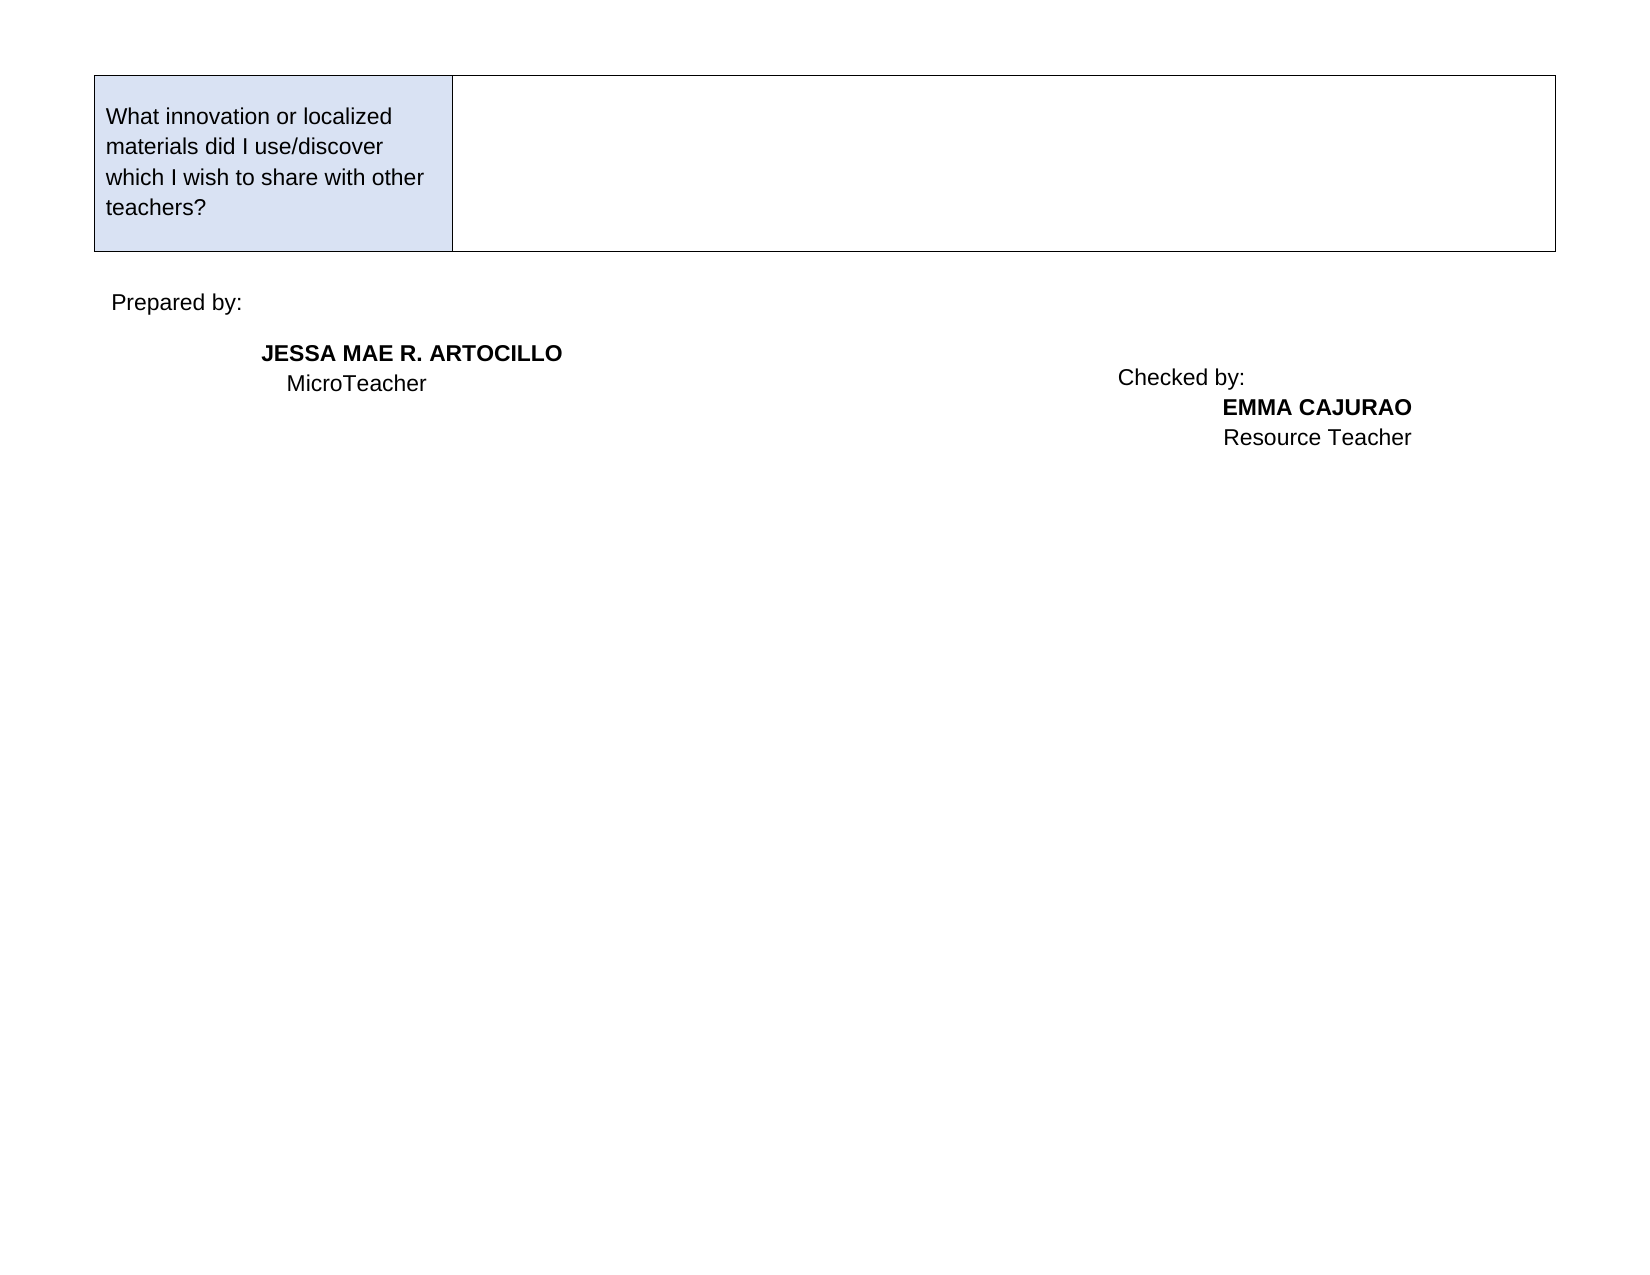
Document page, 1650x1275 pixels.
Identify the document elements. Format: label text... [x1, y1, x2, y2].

table_cell What innovation or localized materials did I use/discover which I wish to share with other teachers? [95, 76, 452, 251]
table_cell [453, 76, 1555, 251]
